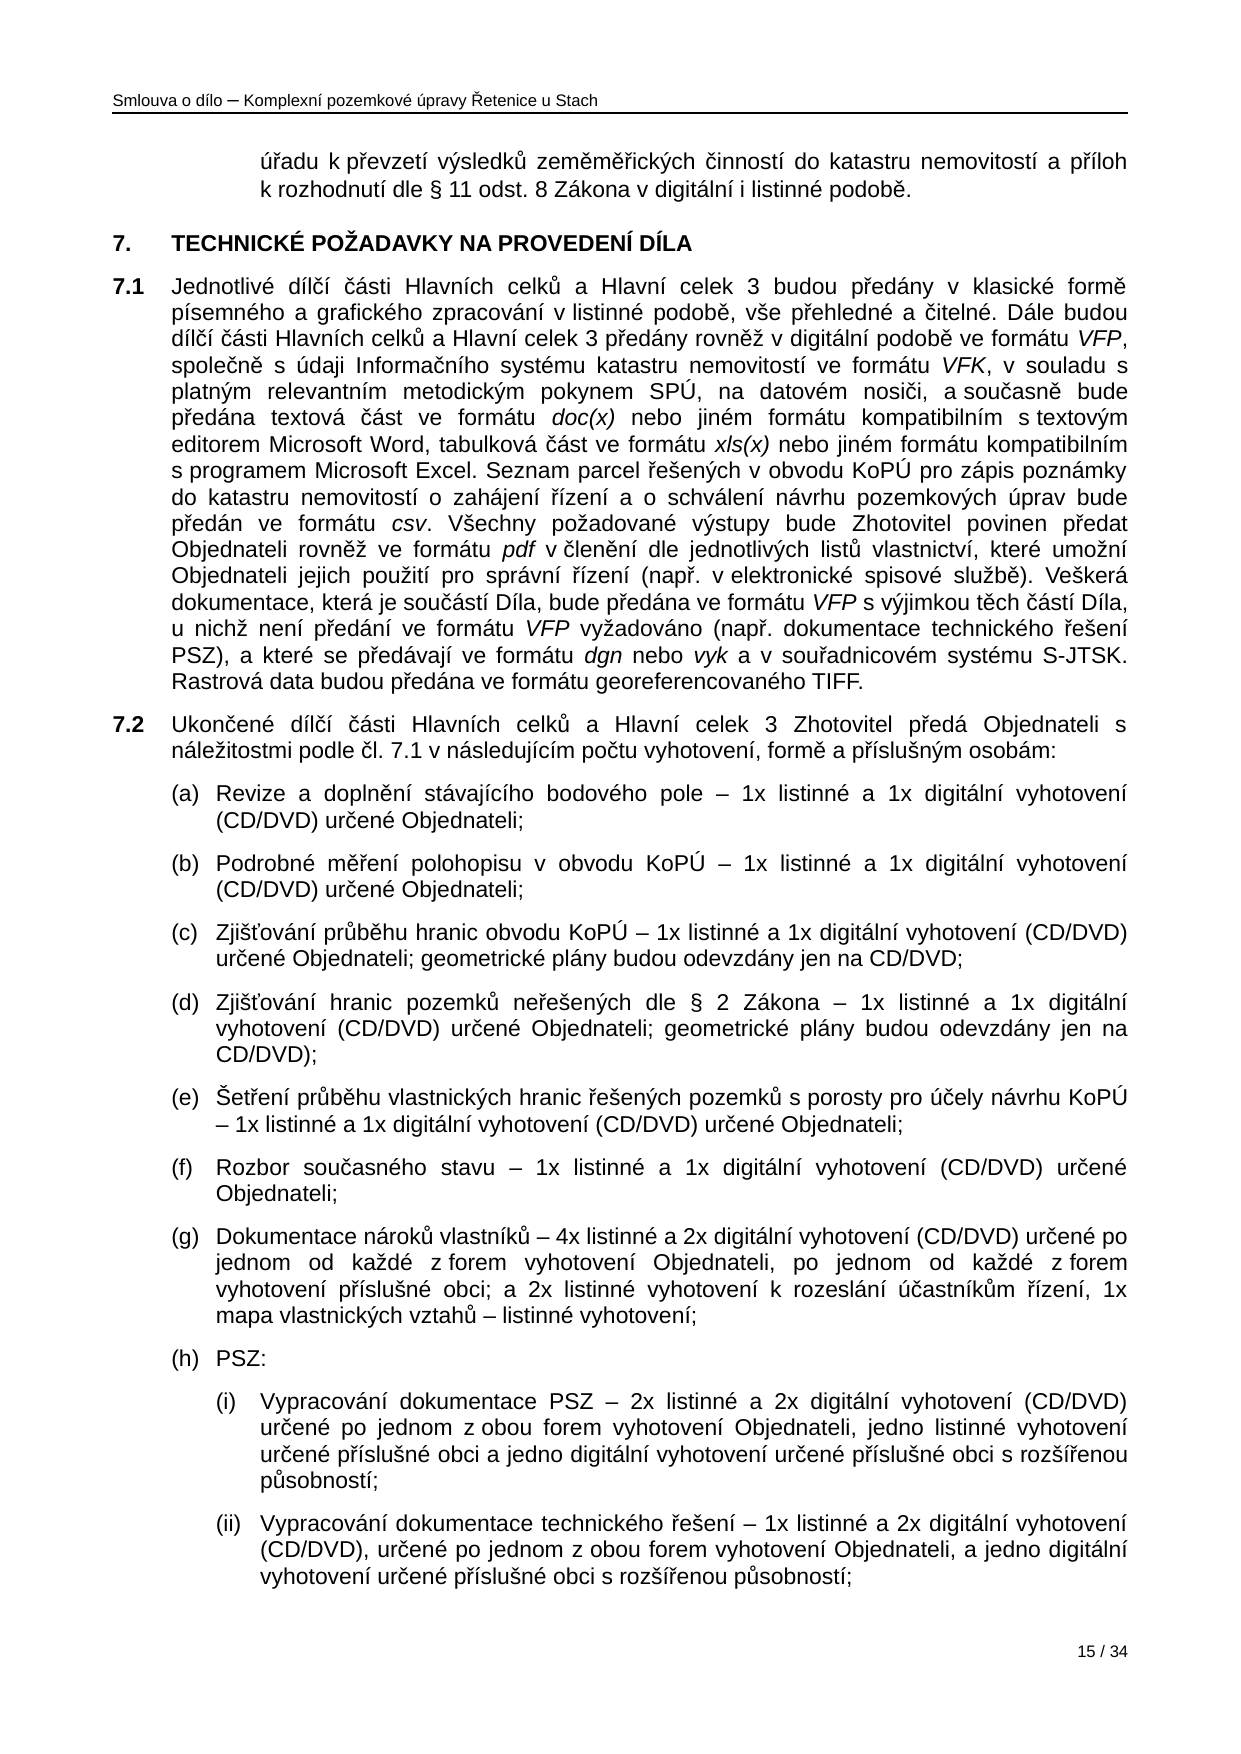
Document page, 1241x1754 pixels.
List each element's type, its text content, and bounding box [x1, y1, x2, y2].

text Ukončené dílčí části Hlavních celků a Hlavní celek 3 Zhotovitel předá Objednateli s náležitostmi podle čl. 7.1 v následujícím počtu vyhotovení, formě a příslušným osobám: [112, 711, 1128, 764]
list Vypracování dokumentace PSZ – 2x listinné a 2x digitální vyhotovení (CD/DVD) určené po jednom z obou forem vyhotovení Objednateli, jedno listinné vyhotovení určené příslušné obci a jedno digitální vyhotovení určené příslušné obci s rozšířenou působností; [216, 1388, 1128, 1493]
list Podrobné měření polohopisu v obvodu KoPÚ – 1x listinné a 1x digitální vyhotovení (CD/DVD) určené Objednateli; [171, 850, 1128, 902]
list Šetření průběhu vlastnických hranic řešených pozemků s porosty pro účely návrhu KoPÚ – 1x listinné a 1x digitální vyhotovení (CD/DVD) určené Objednateli; [171, 1084, 1128, 1137]
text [177, 148, 1128, 202]
list Revize a doplnění stávajícího bodového pole – 1x listinné a 1x digitální vyhotovení (CD/DVD) určené Objednateli; [171, 780, 1128, 833]
list Vypracování dokumentace technického řešení – 1x listinné a 2x digitální vyhotovení (CD/DVD), určené po jednom z obou forem vyhotovení Objednateli, a jedno digitální vyhotovení určené příslušné obci s rozšířenou působností; [216, 1510, 1128, 1589]
text Jednotlivé dílčí části Hlavních celků a Hlavní celek 3 budou předány v klasické formě písemného a grafického zpracování v listinné podobě, vše přehledné a čitelné. Dále budou dílčí části Hlavních celků a Hlavní celek 3 předány rovněž v digitální podobě ve formátu VFP, společně s údaji Informačního systému katastru nemovitostí ve formátu VFK, v souladu s platným relevantním metodickým pokynem SPÚ, na datovém nosiči, a současně bude předána textová část ve formátu doc(x) nebo jiném formátu kompatibilním s textovým editorem Microsoft Word, tabulková část ve formátu xls(x) nebo jiném formátu kompatibilním s programem Microsoft Excel. Seznam parcel řešených v obvodu KoPÚ pro zápis poznámky do katastru nemovitostí o zahájení řízení a o schválení návrhu pozemkových úprav bude předán ve formátu csv. Všechny požadované výstupy bude Zhotovitel povinen předat Objednateli rovněž ve formátu pdf v členění dle jednotlivých listů vlastnictví, které umožní Objednateli jejich použití pro správní řízení (např. v elektronické spisové službě). Veškerá dokumentace, která je součástí Díla, bude předána ve formátu VFP s výjimkou těch částí Díla, u nichž není předání ve formátu VFP vyžadováno (např. dokumentace technického řešení PSZ), a které se předávají ve formátu dgn nebo vyk a v souřadnicovém systému S-JTSK. Rastrová data budou předána ve formátu georeferencovaného TIFF. [112, 273, 1128, 694]
list Dokumentace nároků vlastníků – 4x listinné a 2x digitální vyhotovení (CD/DVD) určené po jednom od každé z forem vyhotovení Objednateli, po jednom od každé z forem vyhotovení příslušné obci; a 2x listinné vyhotovení k rozeslání účastníkům řízení, 1x mapa vlastnických vztahů – listinné vyhotovení; [171, 1223, 1128, 1328]
list Rozbor současného stavu – 1x listinné a 1x digitální vyhotovení (CD/DVD) určené Objednateli; [171, 1153, 1128, 1206]
list Zjišťování průběhu hranic obvodu KoPÚ – 1x listinné a 1x digitální vyhotovení (CD/DVD) určené Objednateli; geometrické plány budou odevzdány jen na CD/DVD; [171, 919, 1128, 972]
list Zjišťování hranic pozemků neřešených dle § 2 Zákona – 1x listinné a 1x digitální vyhotovení (CD/DVD) určené Objednateli; geometrické plány budou odevzdány jen na CD/DVD); [171, 988, 1128, 1067]
text Technické požadavky na provedení díla [112, 229, 1128, 256]
list PSZ: [171, 1345, 1128, 1371]
